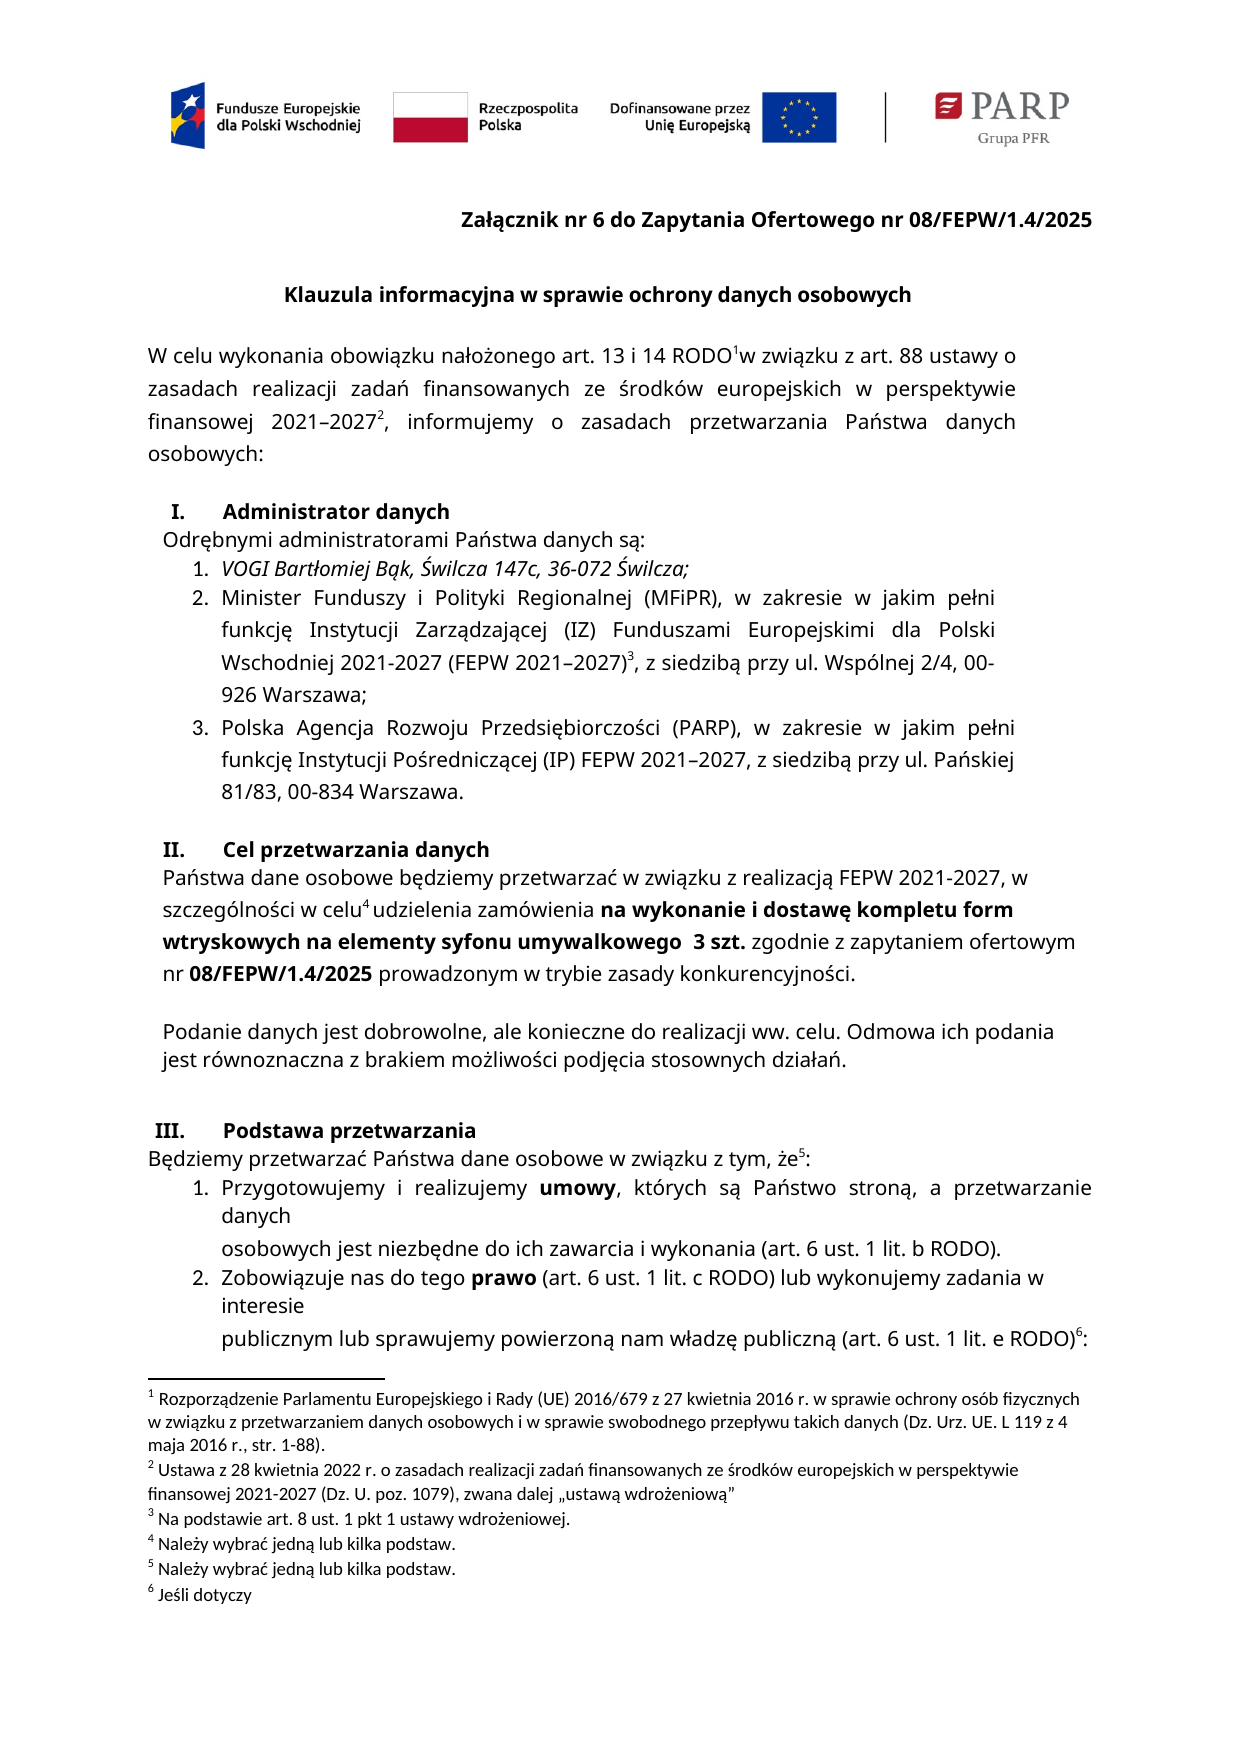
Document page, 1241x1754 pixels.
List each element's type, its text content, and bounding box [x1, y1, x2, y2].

text Będziemy przetwarzać Państwa dane osobowe w związku z tym, że: [148, 1144, 1063, 1173]
text W celu wykonania obowiązku nałożonego art. 13 i 14 RODOw związku z art. 88 ustawy o zasadach realizacji zadań finansowanych ze środków europejskich w perspektywie finansowej 2021–2027, informujemy o zasadach przetwarzania Państwa danych osobowych: [148, 342, 1017, 468]
text Podanie danych jest dobrowolne, ale konieczne do realizacji ww. celu. Odmowa ich podania jest równoznaczna z brakiem możliwości podjęcia stosownych działań. [162, 1017, 1093, 1074]
subtitle Podstawa przetwarzania [185, 1116, 1093, 1144]
text publicznym lub sprawujemy powierzoną nam władzę publiczną (art. 6 ust. 1 lit. e RODO): [221, 1324, 1093, 1352]
text Państwa dane osobowe będziemy przetwarzać w związku z realizacją FEPW 2021-2027, w szczególności w celu udzielenia zamówienia na wykonanie i dostawę kompletu form wtryskowych na elementy syfonu umywalkowego 3 szt. zgodnie z zapytaniem ofertowym nr 08/FEPW/1.4/2025 prowadzonym w trybie zasady konkurencyjności. [162, 863, 1078, 988]
list Przygotowujemy i realizujemy umowy, których są Państwo stroną, a przetwarzanie danych [192, 1173, 1093, 1230]
text osobowych jest niezbędne do ich zawarcia i wykonania (art. 6 ust. 1 lit. b RODO). [221, 1234, 1093, 1263]
picture [147, 73, 1093, 158]
subtitle Administrator danych [185, 497, 1093, 526]
list Polska Agencja Rozwoju Przedsiębiorczości (PARP), w zakresie w jakim pełni funkcję Instytucji Pośredniczącej (IP) FEPW 2021–2027, z siedzibą przy ul. Pańskiej 81/83, 00-834 Warszawa. [192, 713, 1015, 806]
list Zobowiązuje nas do tego prawo (art. 6 ust. 1 lit. c RODO) lub wykonujemy zadania w interesie [192, 1263, 1093, 1319]
text Załącznik nr 6 do Zapytania Ofertowego nr 08/FEPW/1.4/2025 [148, 205, 1093, 233]
list Minister Funduszy i Polityki Regionalnej (MFiPR), w zakresie w jakim pełni funkcję Instytucji Zarządzającej (IZ) Funduszami Europejskimi dla Polski Wschodniej 2021-2027 (FEPW 2021–2027), z siedzibą przy ul. Wspólnej 2/4, 00-926 Warszawa; [192, 583, 995, 709]
list VOGI Bartłomiej Bąk, Świlcza 147c, 36-072 Świlcza; [192, 554, 1093, 583]
text Odrębnymi administratorami Państwa danych są: [162, 526, 1093, 554]
title Klauzula informacyjna w sprawie ochrony danych osobowych [148, 281, 1048, 309]
subtitle Cel przetwarzania danych [185, 835, 1093, 863]
